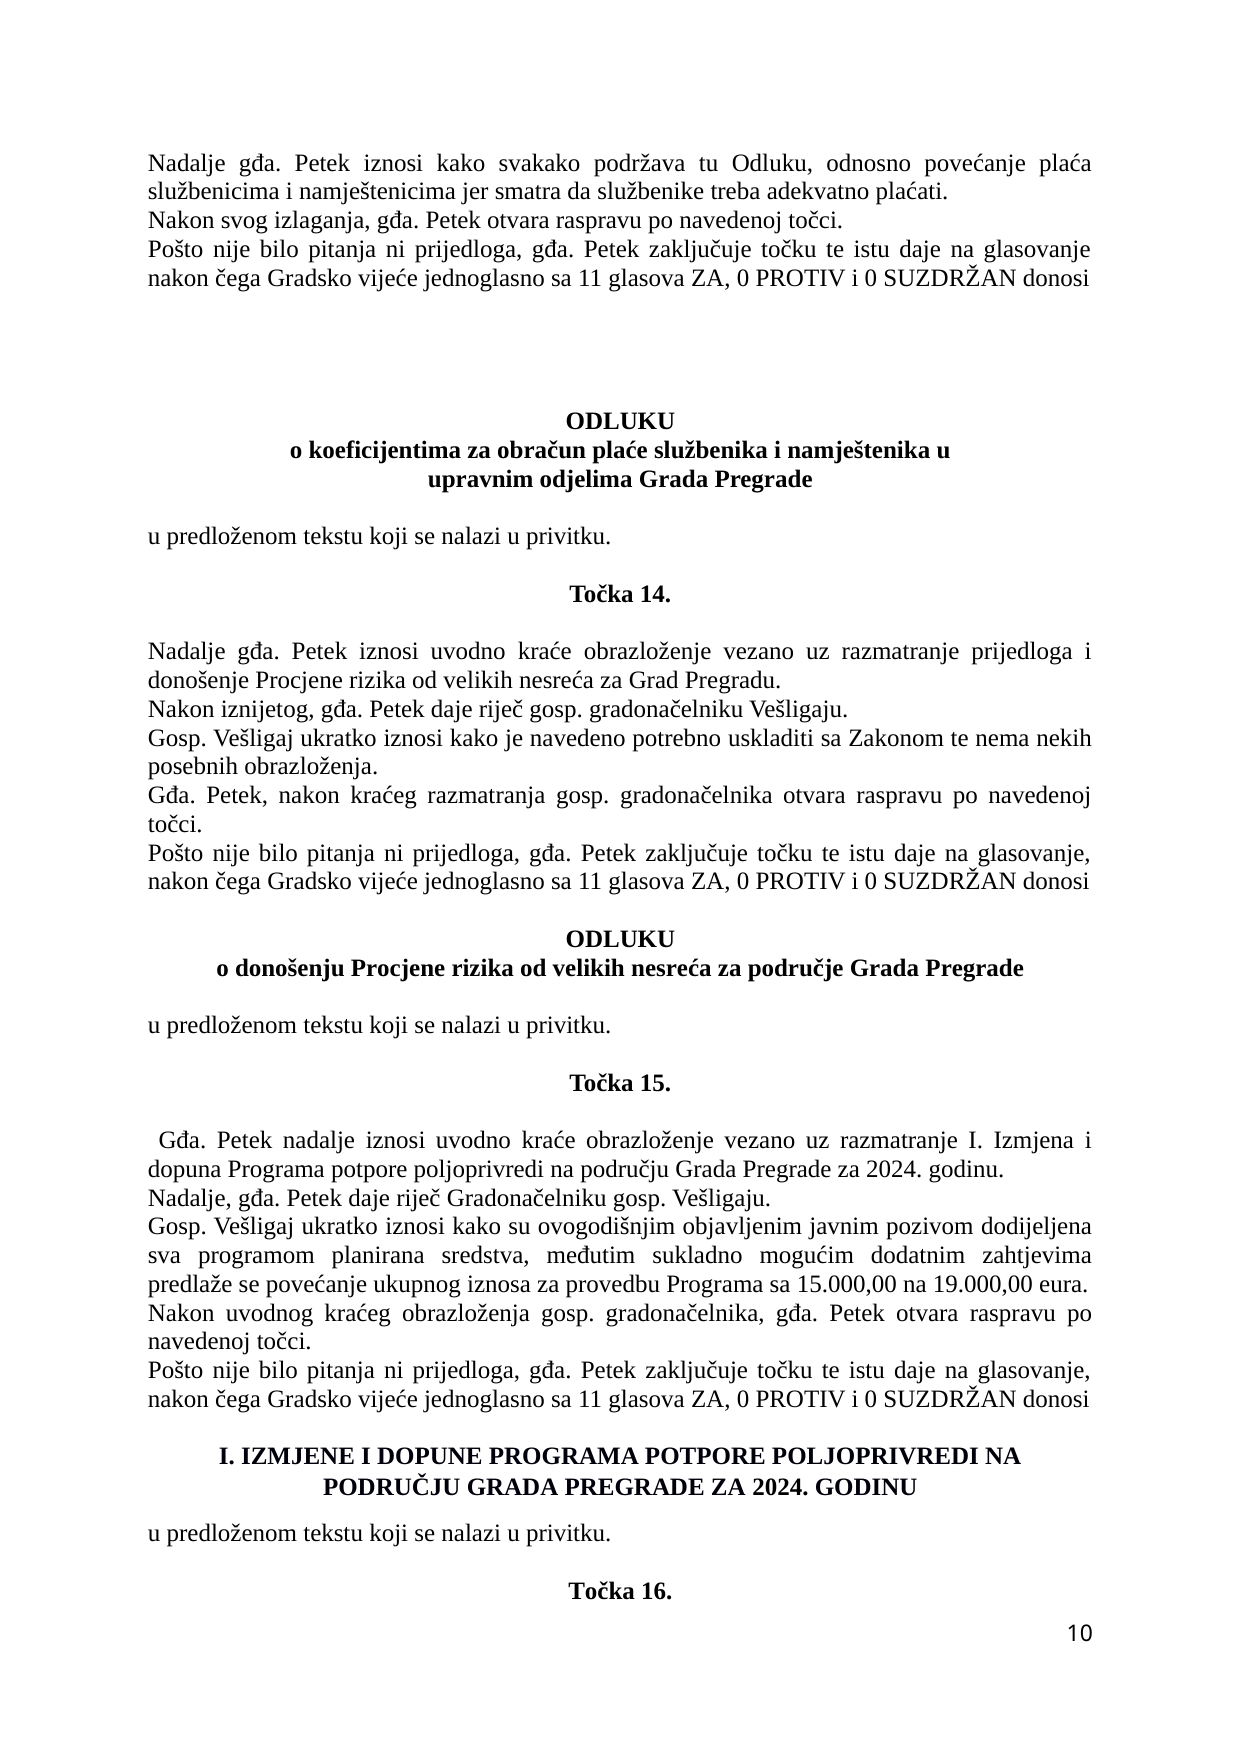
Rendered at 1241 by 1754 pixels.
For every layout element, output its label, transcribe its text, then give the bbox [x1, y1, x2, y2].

text ODLUKU [148, 924, 1092, 953]
text Nadalje, gđa. Petek daje riječ Gradonačelniku gosp. Vešligaju. [148, 1183, 1092, 1211]
text Nakon iznijetog, gđa. Petek daje riječ gosp. gradonačelniku Vešligaju. [148, 694, 1092, 723]
text Nadalje gđa. Petek iznosi uvodno kraće obrazloženje vezano uz razmatranje prijedloga i donošenje Procjene rizika od velikih nesreća za Grad Pregradu. [148, 636, 1092, 694]
text Točka 16. [148, 1576, 1092, 1604]
text Nadalje gđa. Petek iznosi kako svakako podržava tu Odluku, odnosno povećanje plaća službenicima i namještenicima jer smatra da službenike treba adekvatno plaćati. [148, 148, 1092, 205]
text u predloženom tekstu koji se nalazi u privitku. [148, 521, 1092, 550]
text Nakon svog izlaganja, gđa. Petek otvara raspravu po navedenoj točci. [148, 205, 1092, 234]
text Gosp. Vešligaj ukratko iznosi kako je navedeno potrebno uskladiti sa Zakonom te nema nekih posebnih obrazloženja. [148, 723, 1092, 780]
text Točka 15. [148, 1068, 1092, 1096]
text Gosp. Vešligaj ukratko iznosi kako su ovogodišnjim objavljenim javnim pozivom dodijeljena sva programom planirana sredstva, međutim sukladno mogućim dodatnim zahtjevima predlaže se povećanje ukupnog iznosa za provedbu Programa sa 15.000,00 na 19.000,00 eura. [148, 1211, 1092, 1298]
text Točka 14. [148, 579, 1092, 608]
text o koeficijentima za obračun plaće službenika i namještenika u [148, 435, 1092, 464]
text Nakon uvodnog kraćeg obrazloženja gosp. gradonačelnika, gđa. Petek otvara raspravu po navedenoj točci. [148, 1298, 1092, 1355]
text I. IZMJENE I DOPUNE PROGRAMA POTPORE POLJOPRIVREDI NA PODRUČJU GRADA PREGRADE ZA 2024. GODINU [148, 1441, 1092, 1500]
text Gđa. Petek, nakon kraćeg razmatranja gosp. gradonačelnika otvara raspravu po navedenoj točci. [148, 780, 1092, 838]
text u predloženom tekstu koji se nalazi u privitku. [148, 1010, 1092, 1039]
text Pošto nije bilo pitanja ni prijedloga, gđa. Petek zaključuje točku te istu daje na glasovanje nakon čega Gradsko vijeće jednoglasno sa 11 glasova ZA, 0 PROTIV i 0 SUZDRŽAN donosi [148, 234, 1092, 291]
text upravnim odjelima Grada Pregrade [148, 464, 1092, 493]
text ODLUKU [148, 406, 1092, 435]
text u predloženom tekstu koji se nalazi u privitku. [148, 1518, 1092, 1547]
text Gđa. Petek nadalje iznosi uvodno kraće obrazloženje vezano uz razmatranje I. Izmjena i dopuna Programa potpore poljoprivredi na području Grada Pregrade za 2024. godinu. [148, 1125, 1092, 1183]
text o donošenju Procjene rizika od velikih nesreća za područje Grada Pregrade [148, 953, 1092, 981]
